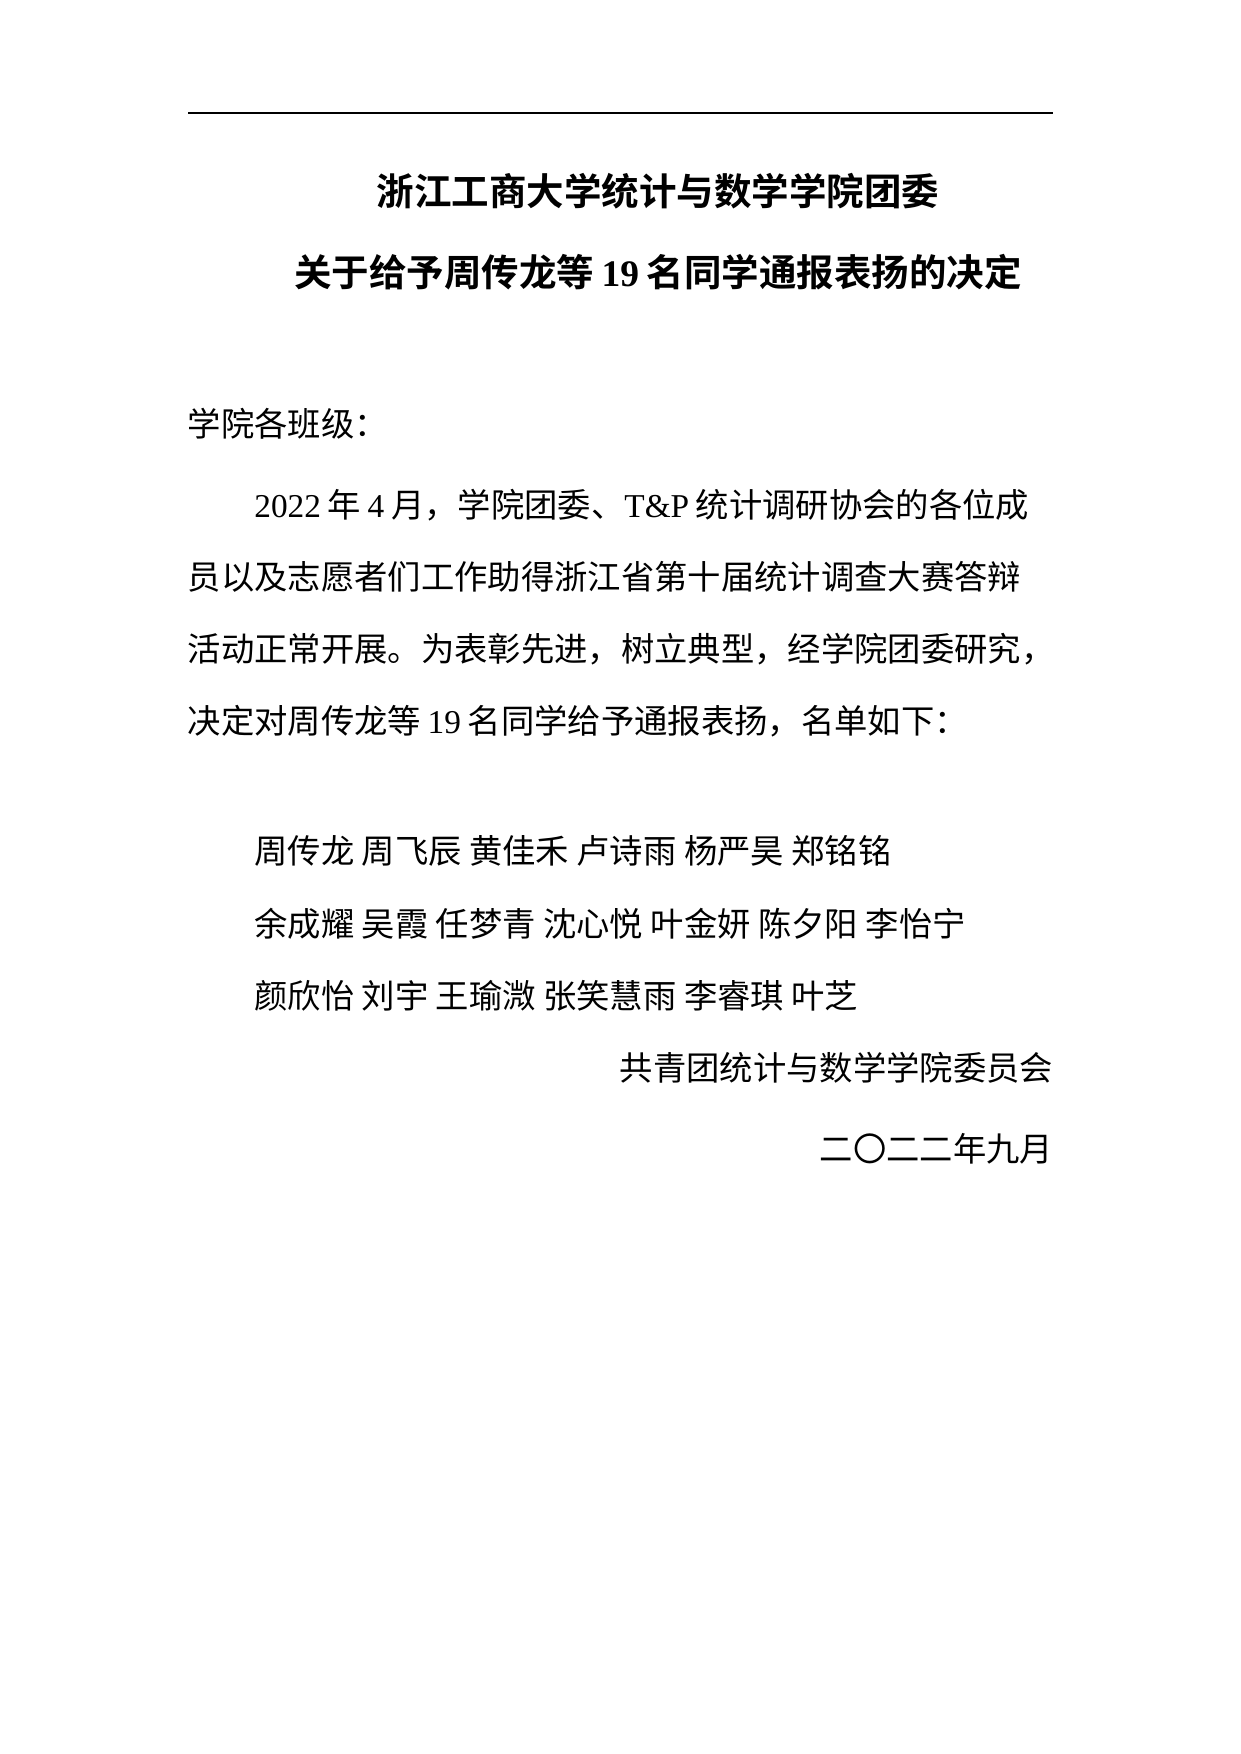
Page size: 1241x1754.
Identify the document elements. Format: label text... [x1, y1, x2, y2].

text 共青团统计与数学学院委员会 [187, 1042, 1053, 1090]
text 浙江工商大学统计与数学学院团委 [187, 162, 1053, 216]
text 二〇二二年九月 [187, 1114, 1053, 1179]
text 学院各班级： [187, 389, 1053, 454]
text 周传龙 周飞辰 黄佳禾 卢诗雨 杨严昊 郑铭铭 [254, 825, 1053, 873]
text 关于给予周传龙等19名同学通报表扬的决定 [187, 243, 1053, 298]
text 余成耀 吴霞 任梦青 沈心悦 叶金妍 陈夕阳 李怡宁 [254, 897, 1053, 946]
text 颜欣怡 刘宇 王瑜溦 张笑慧雨 李睿琪 叶芝 [254, 970, 1053, 1018]
text 2022年4月，学院团委、T&P统计调研协会的各位成员以及志愿者们工作助得浙江省第十届统计调查大赛答辩活动正常开展。为表彰先进，树立典型，经学院团委研究，决定对周传龙等19名同学给予通报表扬，名单如下： [187, 478, 1053, 743]
